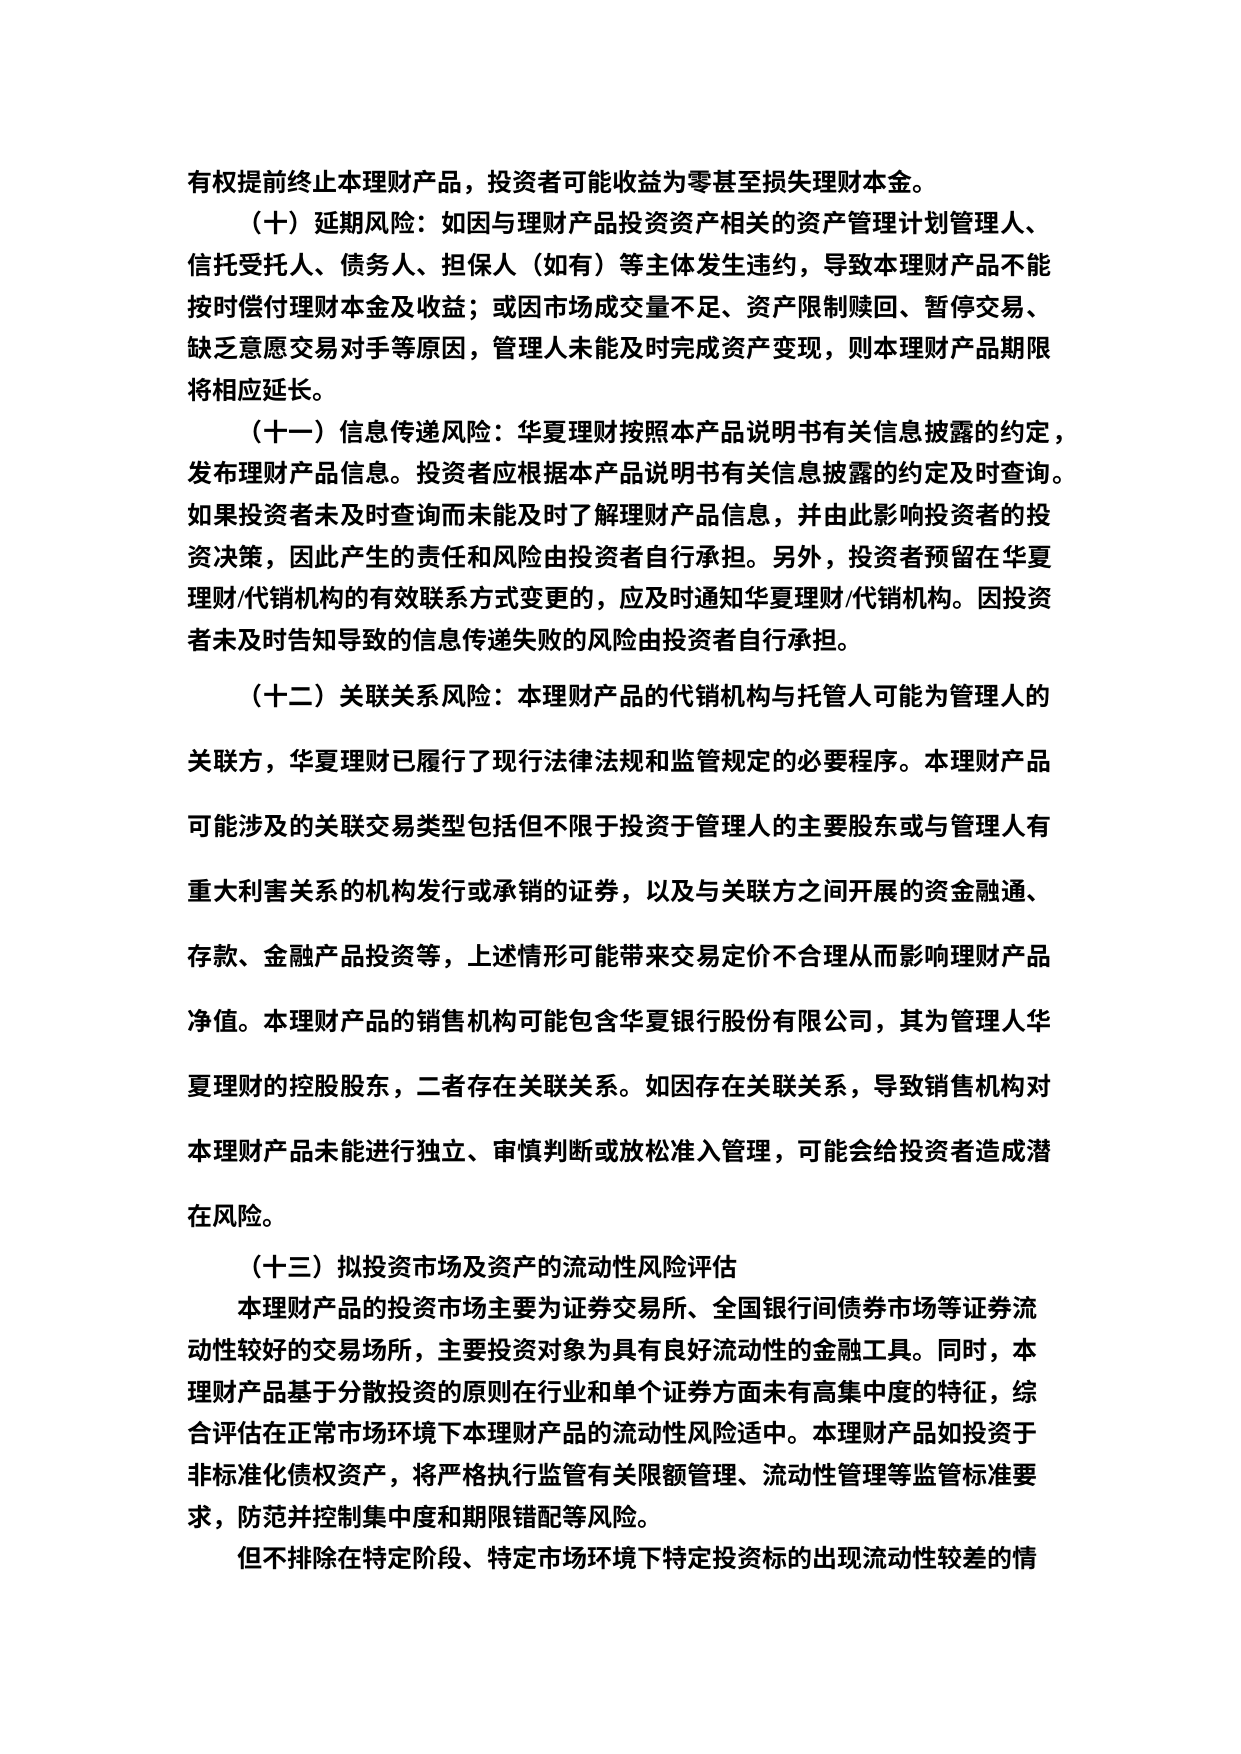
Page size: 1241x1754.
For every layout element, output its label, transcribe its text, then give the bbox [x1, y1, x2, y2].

text （十一）信息传递风险：华夏理财按照本产品说明书有关信息披露的约定，发布理财产品信息。投资者应根据本产品说明书有关信息披露的约定及时查询。如果投资者未及时查询而未能及时了解理财产品信息，并由此影响投资者的投资决策，因此产生的责任和风险由投资者自行承担。另外，投资者预留在华夏理财/代销机构的有效联系方式变更的，应及时通知华夏理财/代销机构。因投资者未及时告知导致的信息传递失败的风险由投资者自行承担。 [187, 412, 1053, 657]
text 本理财产品的投资市场主要为证券交易所、全国银行间债券市场等证券流动性较好的交易场所，主要投资对象为具有良好流动性的金融工具。同时，本理财产品基于分散投资的原则在行业和单个证券方面未有高集中度的特征，综合评估在正常市场环境下本理财产品的流动性风险适中。本理财产品如投资于非标准化债权资产，将严格执行监管有关限额管理、流动性管理等监管标准要求，防范并控制集中度和期限错配等风险。 [187, 1289, 1053, 1533]
text （十三）拟投资市场及资产的流动性风险评估 [187, 1247, 1053, 1283]
text （十）延期风险：如因与理财产品投资资产相关的资产管理计划管理人、信托受托人、债务人、担保人（如有）等主体发生违约，导致本理财产品不能按时偿付理财本金及收益；或因市场成交量不足、资产限制赎回、暂停交易、缺乏意愿交易对手等原因，管理人未能及时完成资产变现，则本理财产品期限将相应延长。 [187, 204, 1053, 407]
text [187, 162, 1053, 198]
text （十二）关联关系风险：本理财产品的代销机构与托管人可能为管理人的关联方，华夏理财已履行了现行法律法规和监管规定的必要程序。本理财产品可能涉及的关联交易类型包括但不限于投资于管理人的主要股东或与管理人有重大利害关系的机构发行或承销的证券，以及与关联方之间开展的资金融通、存款、金融产品投资等，上述情形可能带来交易定价不合理从而影响理财产品净值。本理财产品的销售机构可能包含华夏银行股份有限公司，其为管理人华夏理财的控股股东，二者存在关联关系。如因存在关联关系，导致销售机构对本理财产品未能进行独立、审慎判断或放松准入管理，可能会给投资者造成潜在风险。 [187, 662, 1053, 1247]
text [187, 1539, 1053, 1575]
